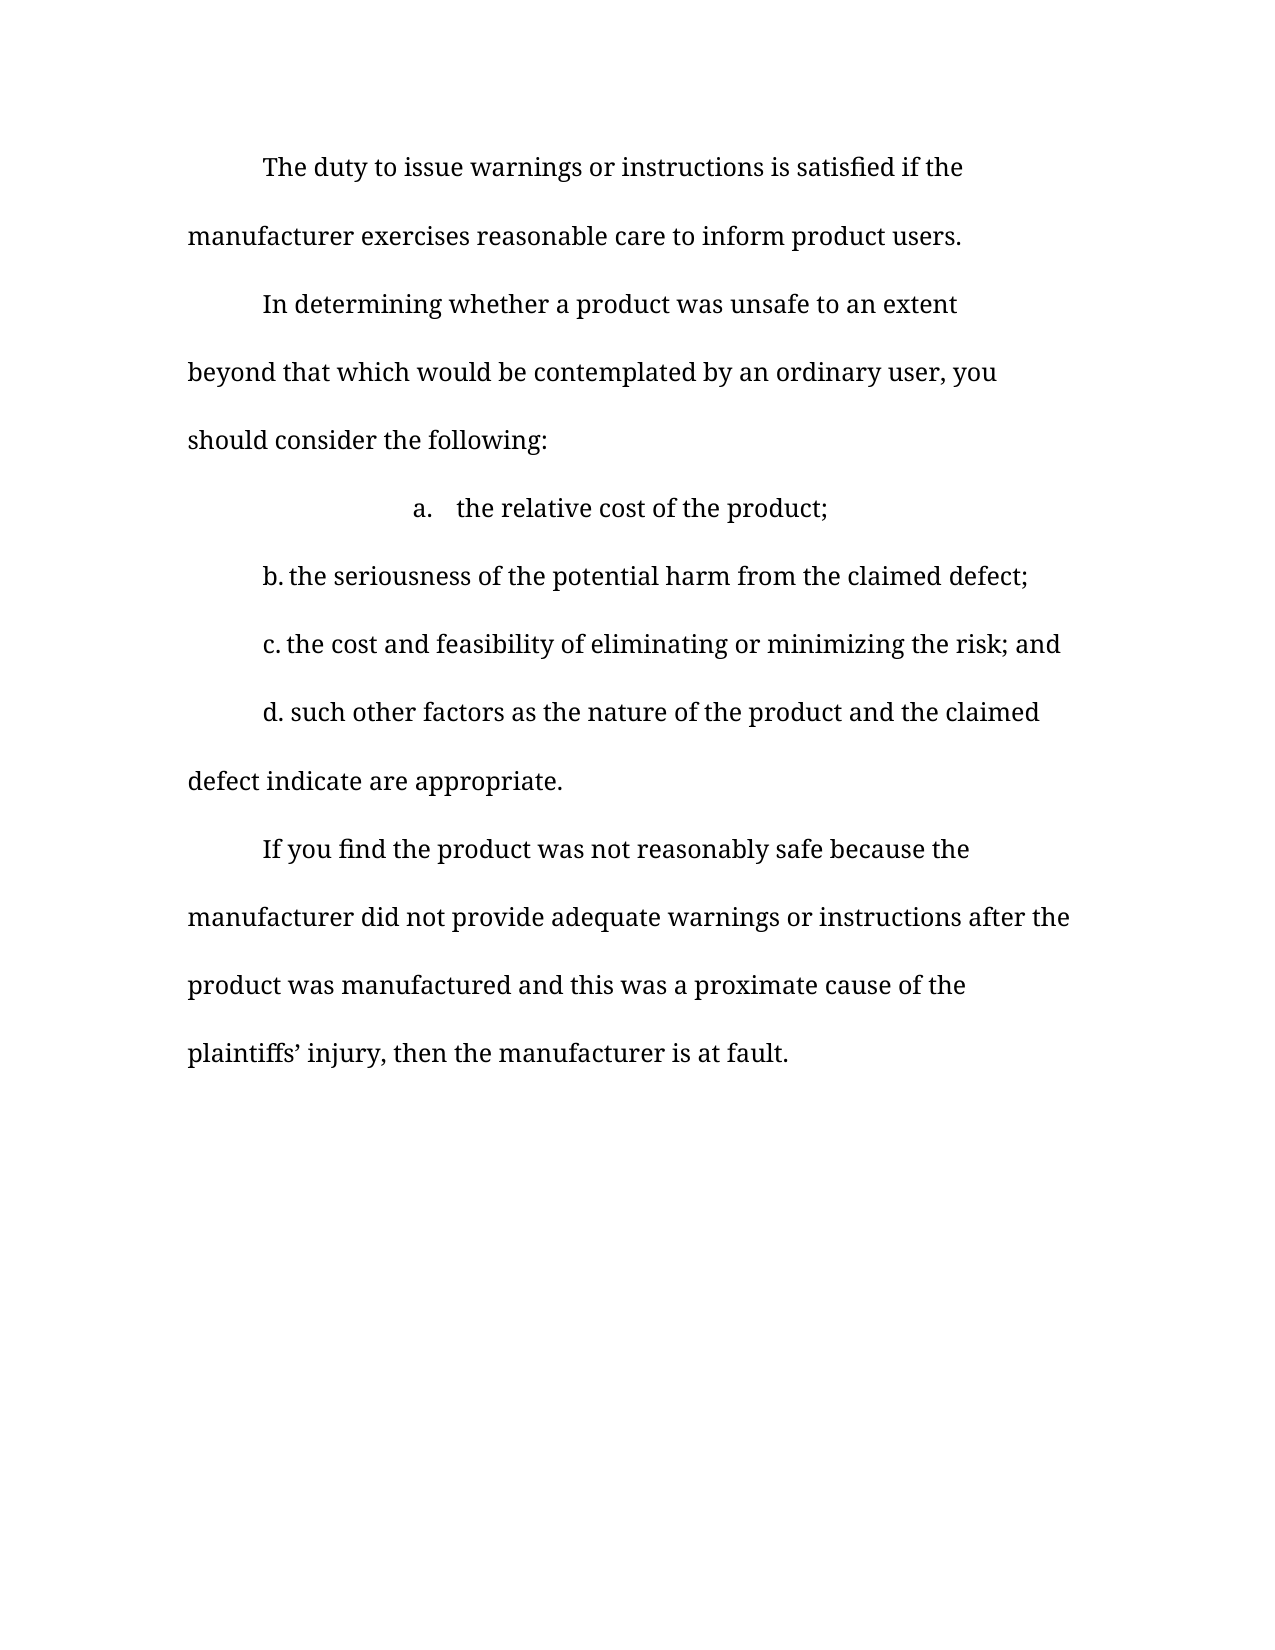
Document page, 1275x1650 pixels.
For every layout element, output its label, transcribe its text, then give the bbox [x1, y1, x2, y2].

list the seriousness of the potential harm from the claimed defect; [262, 559, 1104, 593]
list the cost and feasibility of eliminating or minimizing the risk; and [262, 627, 1104, 661]
list such other factors as the nature of the product and the claimed defect indicate are appropriate. [187, 695, 1055, 797]
text If you find the product was not reasonably safe because the manufacturer did not provide adequate warnings or instructions after the product was manufactured and this was a proximate cause of the plaintiffs’ injury, then the manufacturer is at fault. [187, 831, 1078, 1070]
list the relative cost of the product; [337, 491, 1104, 525]
text In determining whether a product was unsafe to an extent beyond that which would be contemplated by an ordinary user, you should consider the following: [187, 286, 1046, 457]
text The duty to issue warnings or instructions is satisfied if the manufacturer exercises reasonable care to inform product users. [187, 150, 1074, 252]
